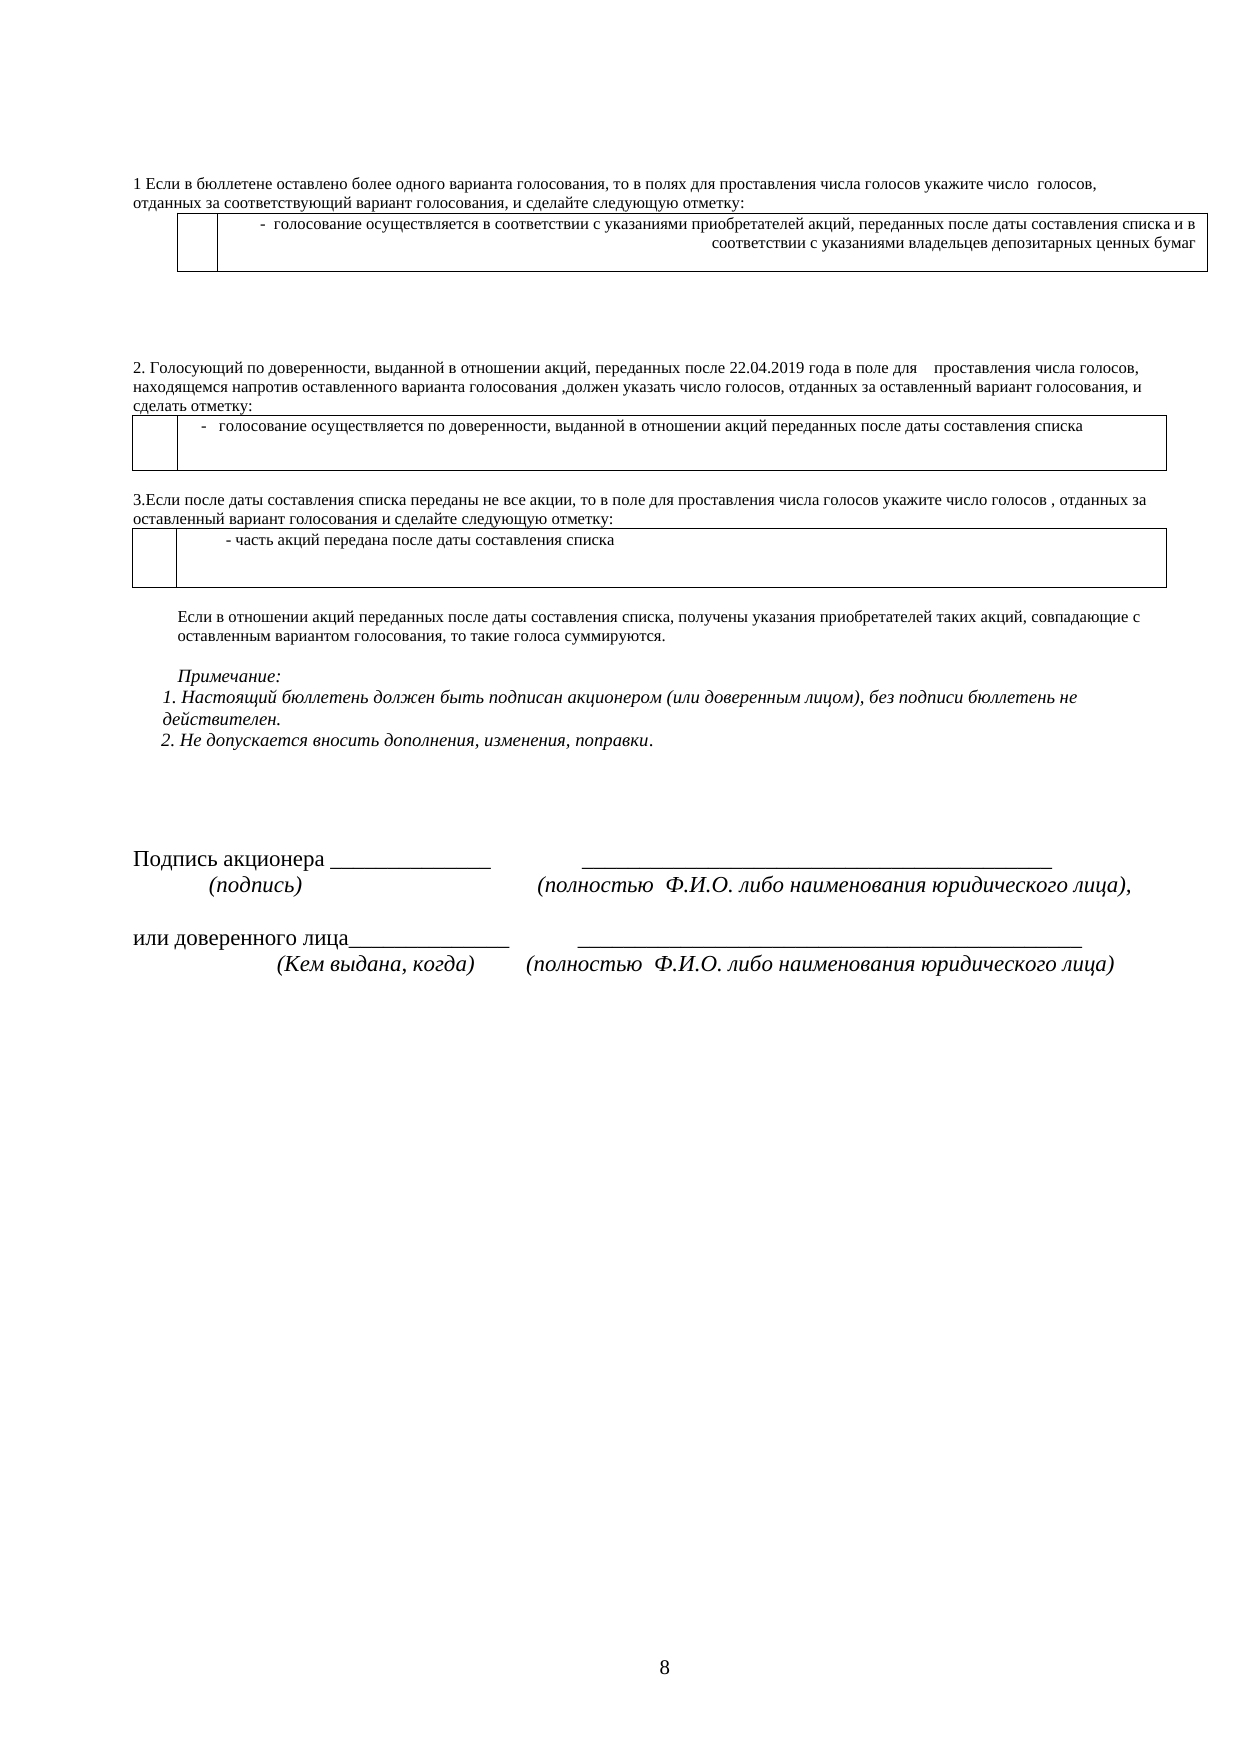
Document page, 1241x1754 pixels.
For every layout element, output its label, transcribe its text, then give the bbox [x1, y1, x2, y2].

text или доверенного лица______________ ____________________________________________ [133, 924, 1152, 950]
text Примечание: [177, 664, 1152, 686]
table_header - часть акций передана после даты составления списка [177, 529, 1166, 587]
table_header [133, 529, 176, 587]
table_header [133, 416, 177, 470]
text Если в отношении акций переданных после даты составления списка, получены указания приобретателей таких акций, совпадающие с оставленным вариантом голосования, то такие голоса суммируются. [177, 607, 1152, 645]
text 1. Настоящий бюллетень должен быть подписан акционером (или доверенным лицом), без подписи бюллетень не действителен. [162, 686, 1144, 729]
text 2. Не допускается вносить дополнения, изменения, поправки. [133, 729, 1152, 751]
text Подпись акционера ______________ _________________________________________ [133, 844, 1152, 871]
text (подпись) (полностью Ф.И.О. либо наименования юридического лица), [177, 871, 1152, 897]
text 1 Если в бюллетене оставлено более одного варианта голосования, то в полях для проставления числа голосов укажите число голосов, отданных за соответствующий вариант голосования, и сделайте следующую отметку: [133, 174, 1152, 212]
text 2. Голосующий по доверенности, выданной в отношении акций, переданных после 22.04.2019 года в поле для проставления числа голосов, находящемся напротив оставленного варианта голосования ,должен указать число голосов, отданных за оставленный вариант голосования, и сделать отметку: [133, 358, 1152, 415]
text (Кем выдана, когда) (полностью Ф.И.О. либо наименования юридического лица) [177, 950, 1152, 976]
table_header - голосование осуществляется по доверенности, выданной в отношении акций переданных после даты составления списка [178, 416, 1166, 470]
table_header [178, 214, 217, 271]
table_header - голосование осуществляется в соответствии с указаниями приобретателей акций, переданных после даты составления списка и в соответствии с указаниями владельцев депозитарных ценных бумаг [218, 214, 1207, 271]
text 3.Если после даты составления списка переданы не все акции, то в поле для проставления числа голосов укажите число голосов , отданных за оставленный вариант голосования и сделайте следующую отметку: [133, 490, 1152, 528]
